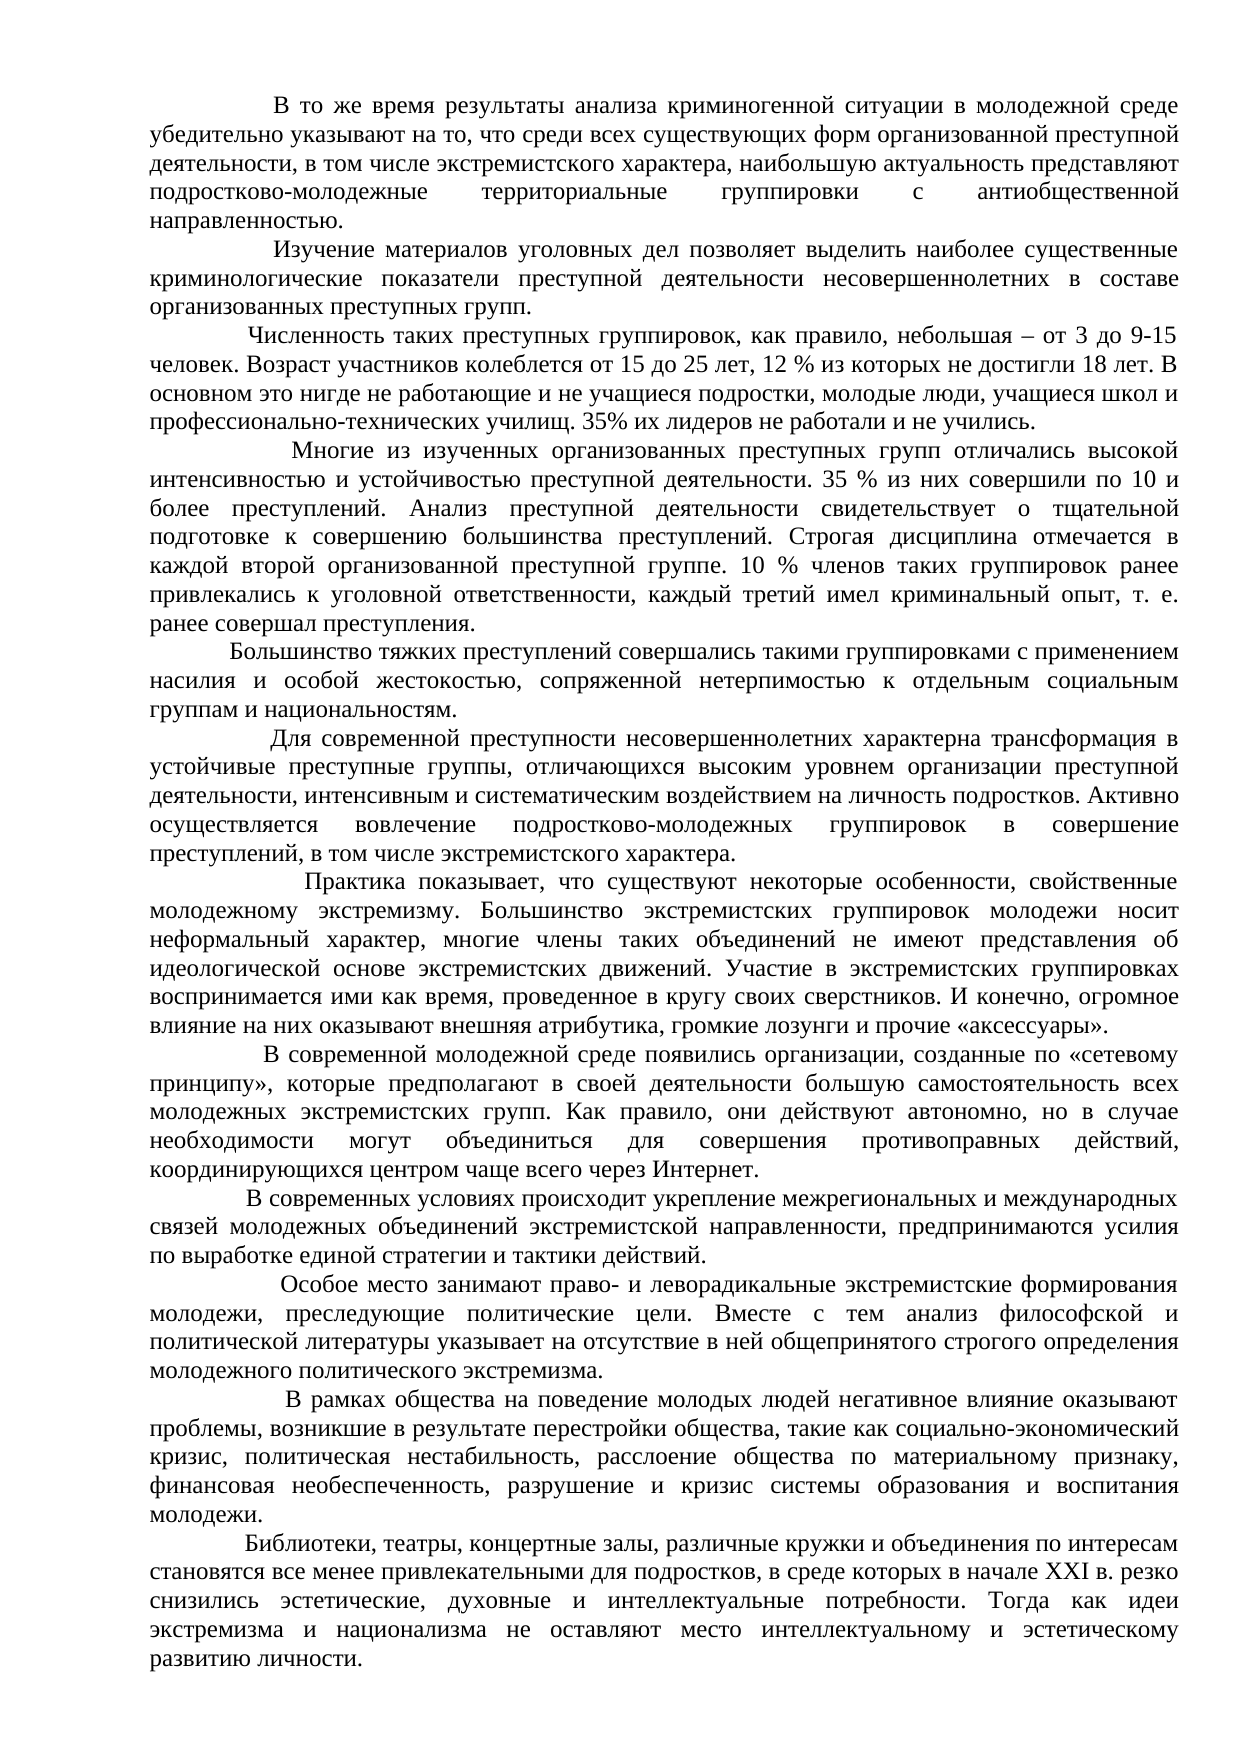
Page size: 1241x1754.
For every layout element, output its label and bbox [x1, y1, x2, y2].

table_cell [148, 89, 1181, 1673]
